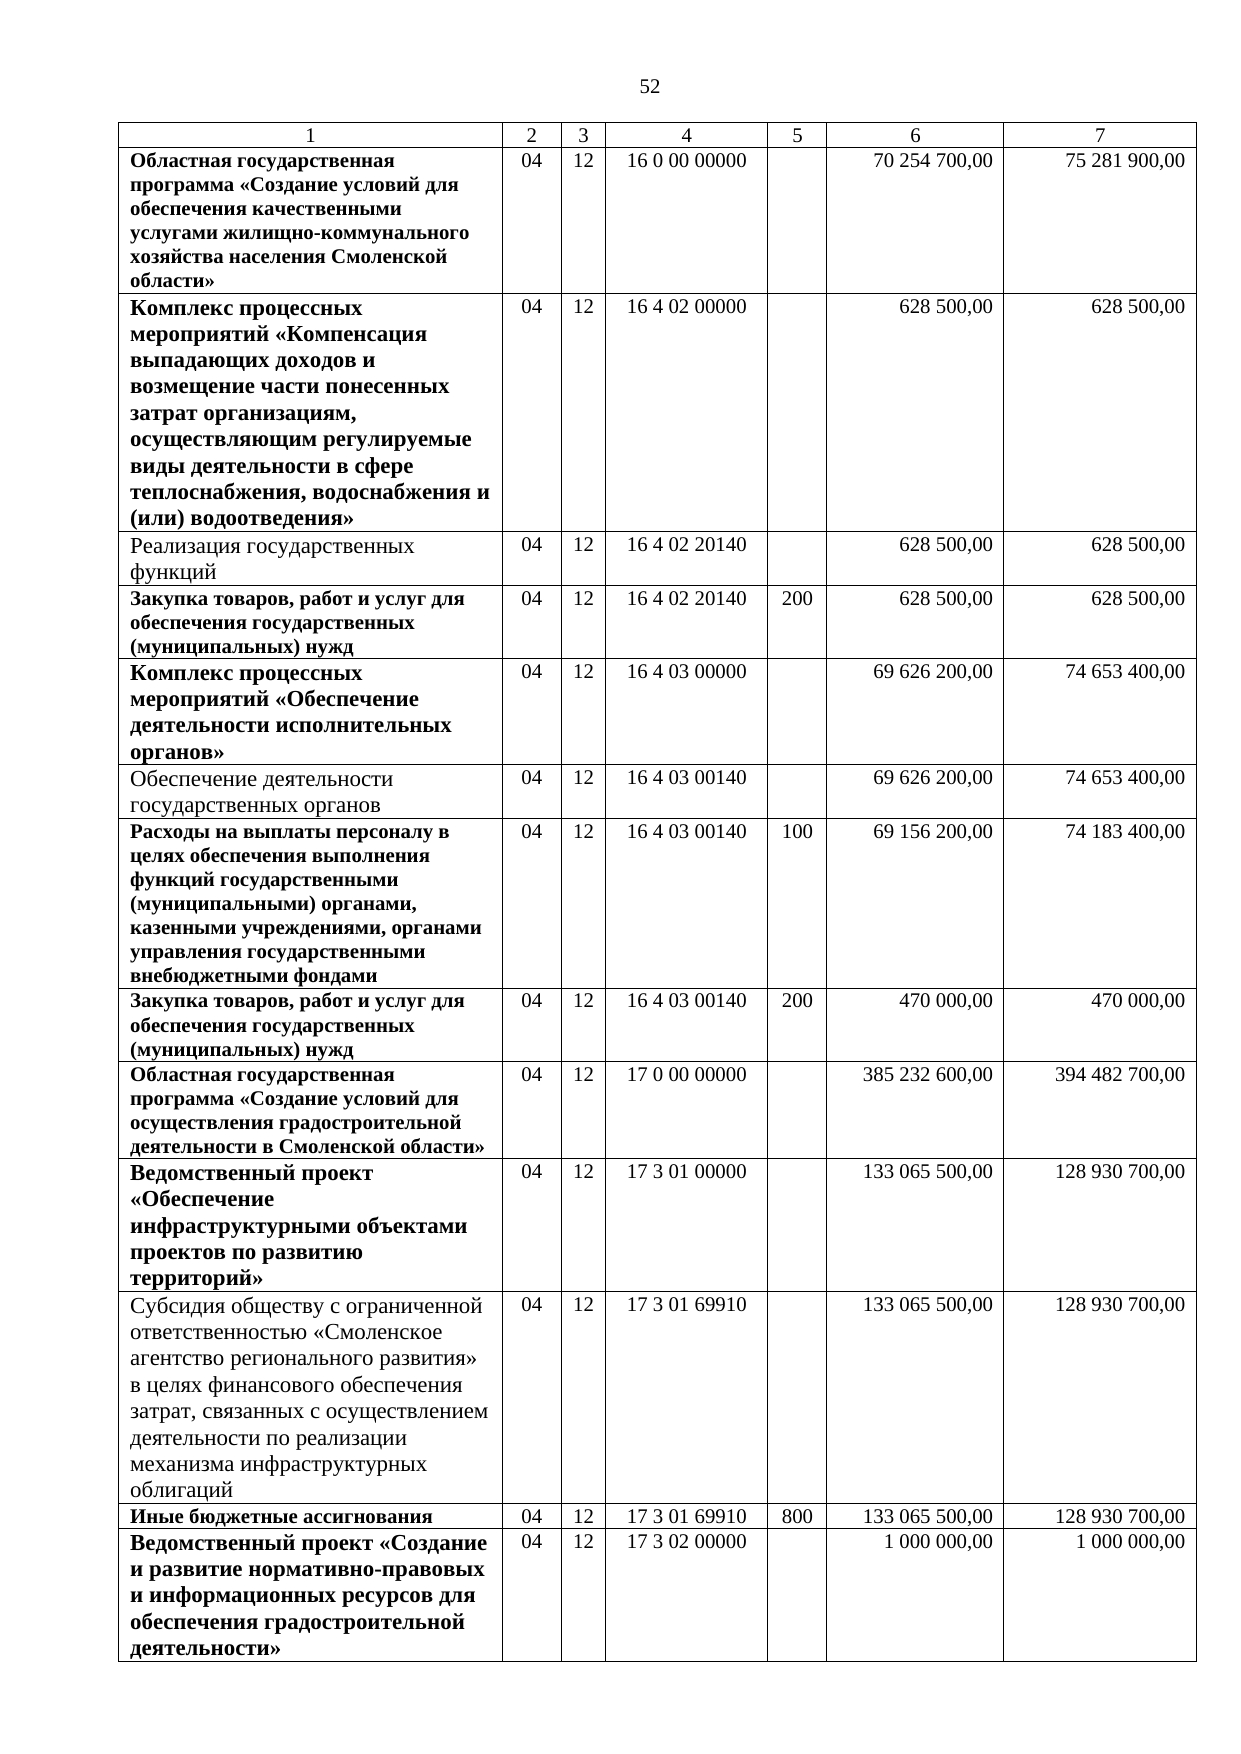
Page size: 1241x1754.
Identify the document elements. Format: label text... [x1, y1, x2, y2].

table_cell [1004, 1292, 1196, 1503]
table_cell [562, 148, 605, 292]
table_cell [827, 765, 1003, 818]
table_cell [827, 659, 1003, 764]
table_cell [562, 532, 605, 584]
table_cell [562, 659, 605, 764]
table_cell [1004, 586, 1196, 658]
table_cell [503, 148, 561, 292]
table_header 3 [562, 123, 605, 147]
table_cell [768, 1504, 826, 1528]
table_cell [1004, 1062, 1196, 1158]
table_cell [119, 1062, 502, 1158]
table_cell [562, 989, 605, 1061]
table_header 6 [827, 123, 1003, 147]
table_header 2 [503, 123, 561, 147]
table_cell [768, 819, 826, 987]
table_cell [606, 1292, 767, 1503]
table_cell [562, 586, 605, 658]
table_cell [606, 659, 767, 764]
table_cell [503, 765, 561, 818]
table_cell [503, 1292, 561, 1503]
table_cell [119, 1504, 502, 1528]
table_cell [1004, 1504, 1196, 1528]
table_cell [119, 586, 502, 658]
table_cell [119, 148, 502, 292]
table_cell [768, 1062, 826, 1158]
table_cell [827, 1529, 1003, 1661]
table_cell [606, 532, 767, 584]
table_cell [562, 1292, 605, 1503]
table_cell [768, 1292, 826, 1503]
table_header 4 [606, 123, 767, 147]
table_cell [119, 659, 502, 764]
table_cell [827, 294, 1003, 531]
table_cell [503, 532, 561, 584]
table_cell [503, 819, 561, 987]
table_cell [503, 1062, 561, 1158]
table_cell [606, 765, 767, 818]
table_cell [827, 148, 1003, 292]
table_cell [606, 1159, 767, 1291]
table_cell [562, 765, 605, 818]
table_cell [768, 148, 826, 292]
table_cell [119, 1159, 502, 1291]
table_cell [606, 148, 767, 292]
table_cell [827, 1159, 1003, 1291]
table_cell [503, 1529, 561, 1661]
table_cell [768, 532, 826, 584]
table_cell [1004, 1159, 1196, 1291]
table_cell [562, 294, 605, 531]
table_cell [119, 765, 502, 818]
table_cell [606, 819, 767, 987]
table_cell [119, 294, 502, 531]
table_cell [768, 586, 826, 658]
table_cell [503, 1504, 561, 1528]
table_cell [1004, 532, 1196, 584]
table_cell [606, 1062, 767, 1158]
table_header 1 [119, 123, 502, 147]
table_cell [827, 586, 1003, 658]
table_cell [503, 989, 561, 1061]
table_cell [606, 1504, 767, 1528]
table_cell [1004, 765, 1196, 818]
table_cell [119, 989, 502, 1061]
table_header 5 [768, 123, 826, 147]
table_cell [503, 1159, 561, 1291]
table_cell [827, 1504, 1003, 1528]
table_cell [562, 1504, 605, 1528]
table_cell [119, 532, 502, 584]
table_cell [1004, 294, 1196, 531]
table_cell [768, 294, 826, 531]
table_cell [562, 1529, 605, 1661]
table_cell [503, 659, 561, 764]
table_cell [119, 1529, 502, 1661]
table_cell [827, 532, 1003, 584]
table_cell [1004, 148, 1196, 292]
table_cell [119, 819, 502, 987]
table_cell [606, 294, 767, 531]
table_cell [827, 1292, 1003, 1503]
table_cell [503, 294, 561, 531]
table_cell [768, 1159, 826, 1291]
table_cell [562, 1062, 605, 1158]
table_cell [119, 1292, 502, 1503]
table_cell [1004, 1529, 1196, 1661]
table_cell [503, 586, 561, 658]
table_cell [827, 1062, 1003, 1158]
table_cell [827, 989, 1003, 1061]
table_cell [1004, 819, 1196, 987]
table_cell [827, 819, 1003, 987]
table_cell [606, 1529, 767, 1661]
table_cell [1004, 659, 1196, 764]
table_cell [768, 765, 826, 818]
table_header 7 [1004, 123, 1196, 147]
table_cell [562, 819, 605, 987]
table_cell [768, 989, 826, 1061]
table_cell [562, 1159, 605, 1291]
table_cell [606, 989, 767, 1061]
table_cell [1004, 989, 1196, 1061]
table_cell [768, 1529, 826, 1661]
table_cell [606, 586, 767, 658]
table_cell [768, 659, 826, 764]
